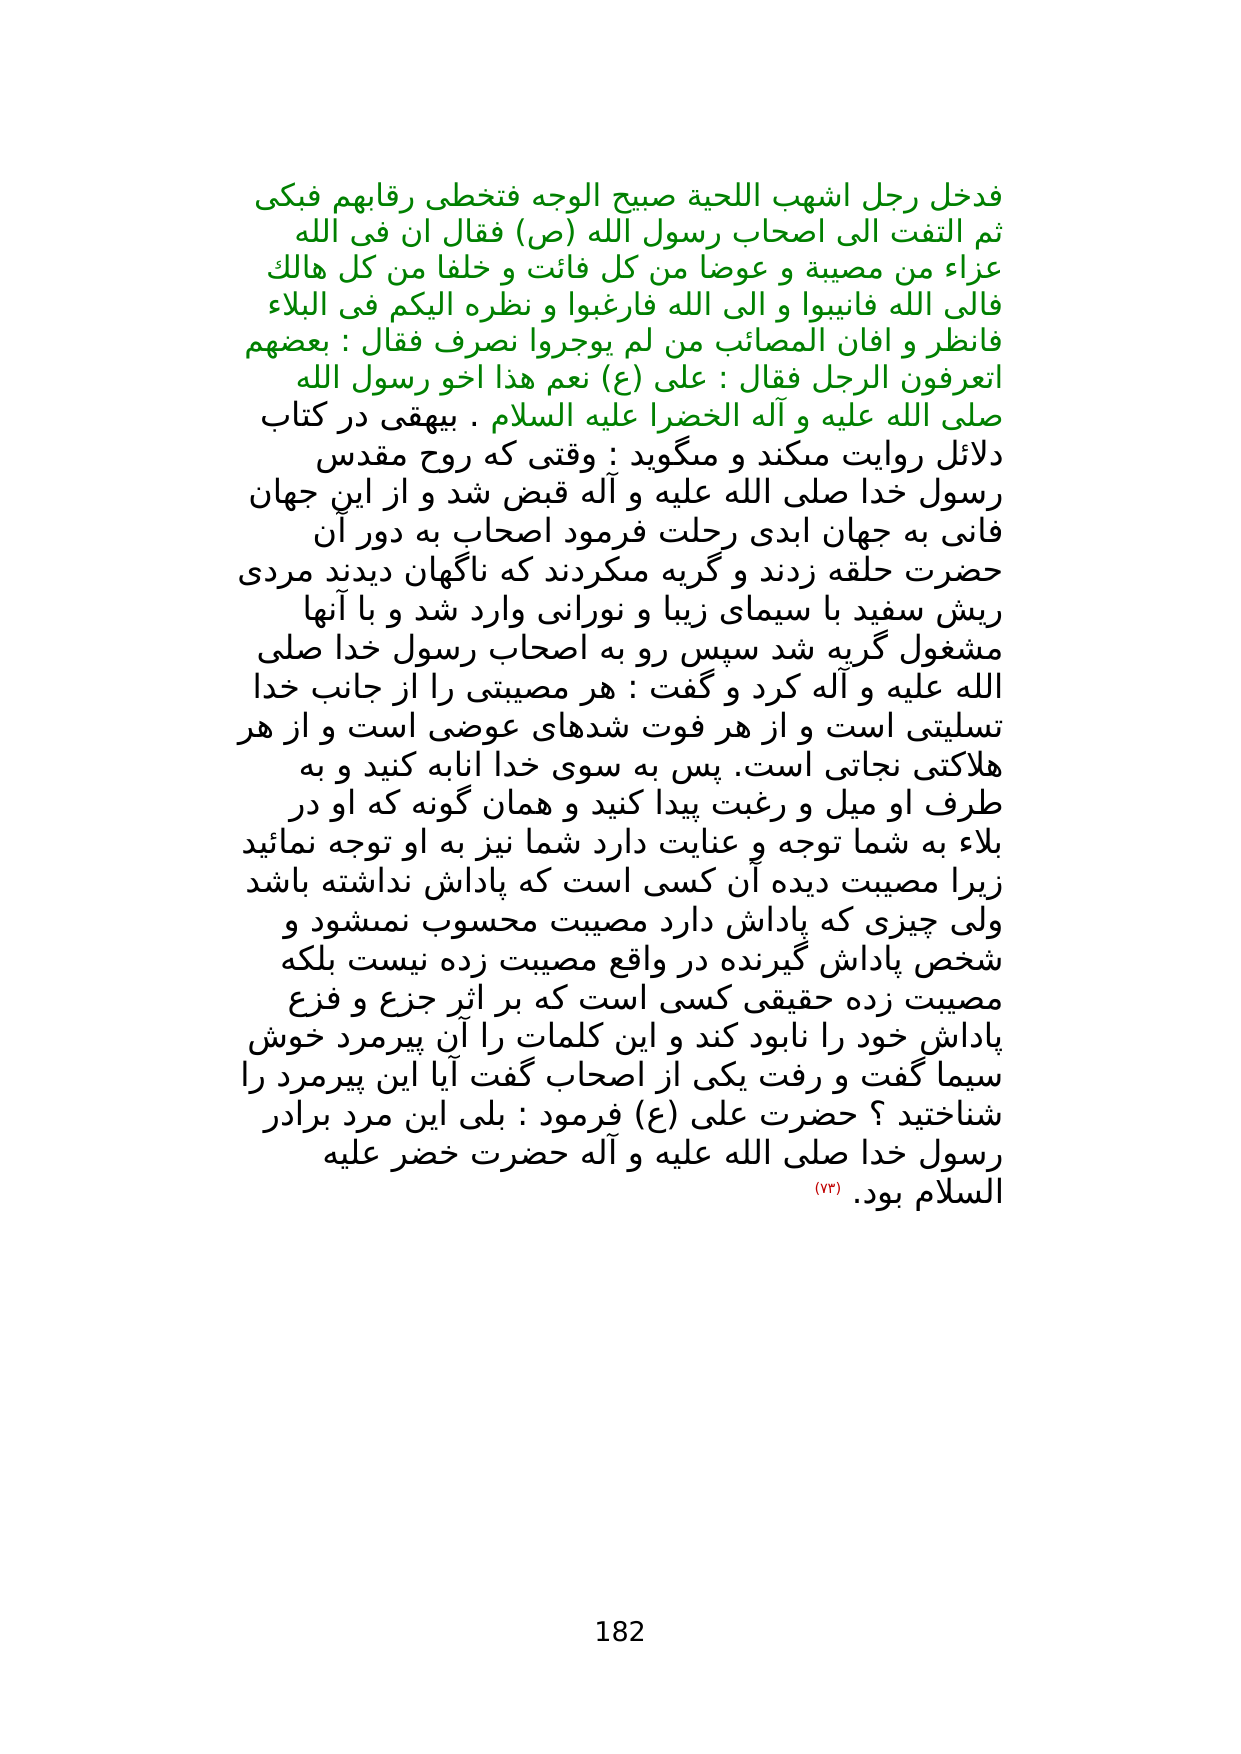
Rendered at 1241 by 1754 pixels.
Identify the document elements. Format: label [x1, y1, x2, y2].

text [236, 177, 1004, 1211]
